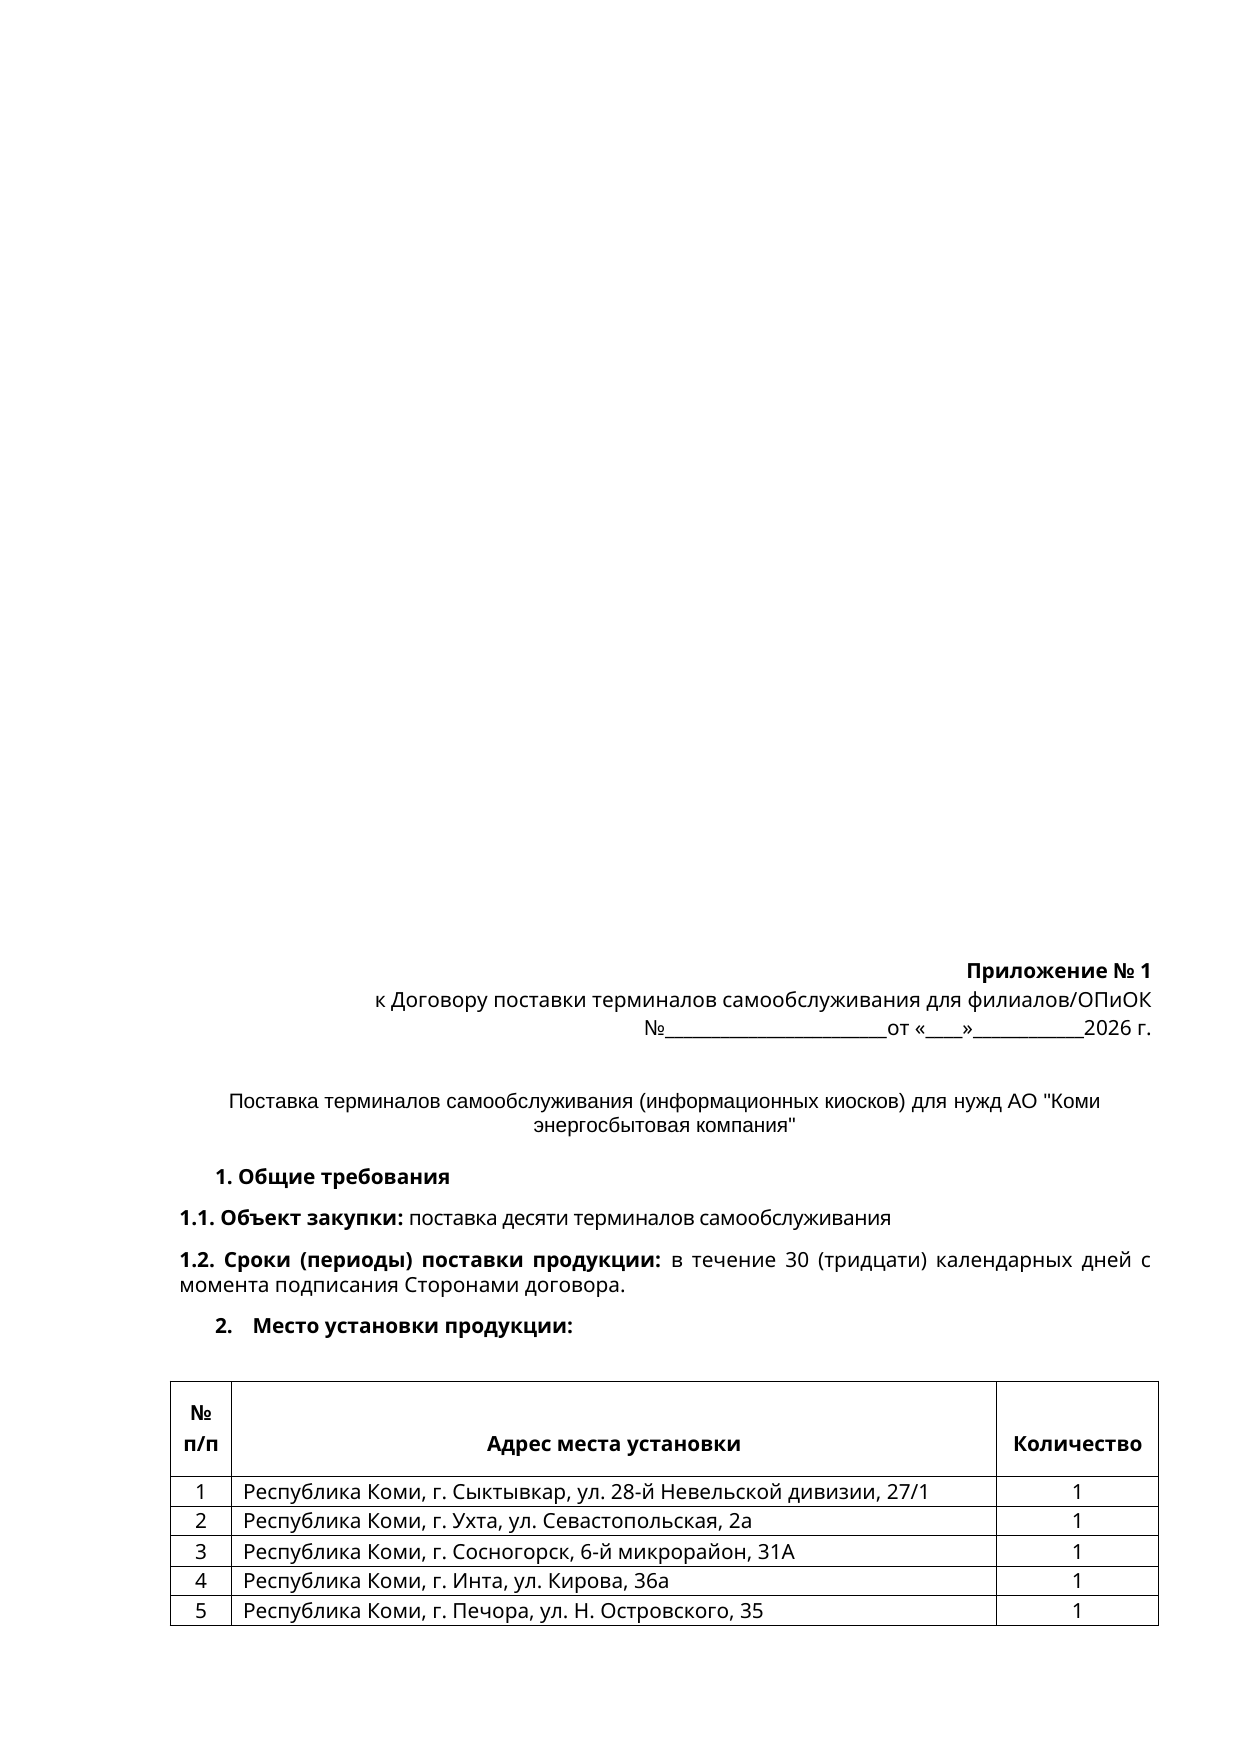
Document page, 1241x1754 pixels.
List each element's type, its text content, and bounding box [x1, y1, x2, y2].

table_cell Республика Коми, г. Печора, ул. Н. Островского, 35 [232, 1596, 996, 1624]
table_cell 1 [171, 1477, 231, 1506]
table_cell 1 [997, 1477, 1158, 1506]
text к Договору поставки терминалов самообслуживания для филиалов/ОПиОК [177, 985, 1152, 1013]
table_cell 5 [171, 1596, 231, 1624]
text Поставка терминалов самообслуживания (информационных киосков) для нужд АО "Коми энергосбытовая компания" [177, 1089, 1152, 1137]
table_header № п/п [171, 1382, 231, 1476]
table_cell 4 [171, 1567, 231, 1595]
text 1.2. Сроки (периоды) поставки продукции: в течение 30 (тридцати) календарных дней с момента подписания Сторонами договора. [179, 1247, 1152, 1297]
table_cell 1 [997, 1567, 1158, 1595]
text №________________________от «____»____________2026 г. [177, 1013, 1152, 1042]
table_header Количество [997, 1382, 1158, 1476]
list Место установки продукции: [215, 1314, 1152, 1339]
table_cell 1 [997, 1596, 1158, 1624]
table_cell 1 [997, 1507, 1158, 1535]
table_cell 1 [997, 1536, 1158, 1566]
table_cell 3 [171, 1536, 231, 1566]
table_cell Республика Коми, г. Ухта, ул. Севастопольская, 2а [232, 1507, 996, 1535]
table_cell Республика Коми, г. Сосногорск, 6-й микрорайон, 31А [232, 1536, 996, 1566]
text 1. Общие требования [215, 1162, 1152, 1191]
table_cell Республика Коми, г. Сыктывкар, ул. 28-й Невельской дивизии, 27/1 [232, 1477, 996, 1506]
text Приложение № 1 [177, 956, 1152, 985]
table_cell Республика Коми, г. Инта, ул. Кирова, 36а [232, 1567, 996, 1595]
text 1.1. Объект закупки: поставка десяти терминалов самообслуживания [179, 1206, 1152, 1231]
table_header Адрес места установки [232, 1382, 996, 1476]
table_cell 2 [171, 1507, 231, 1535]
